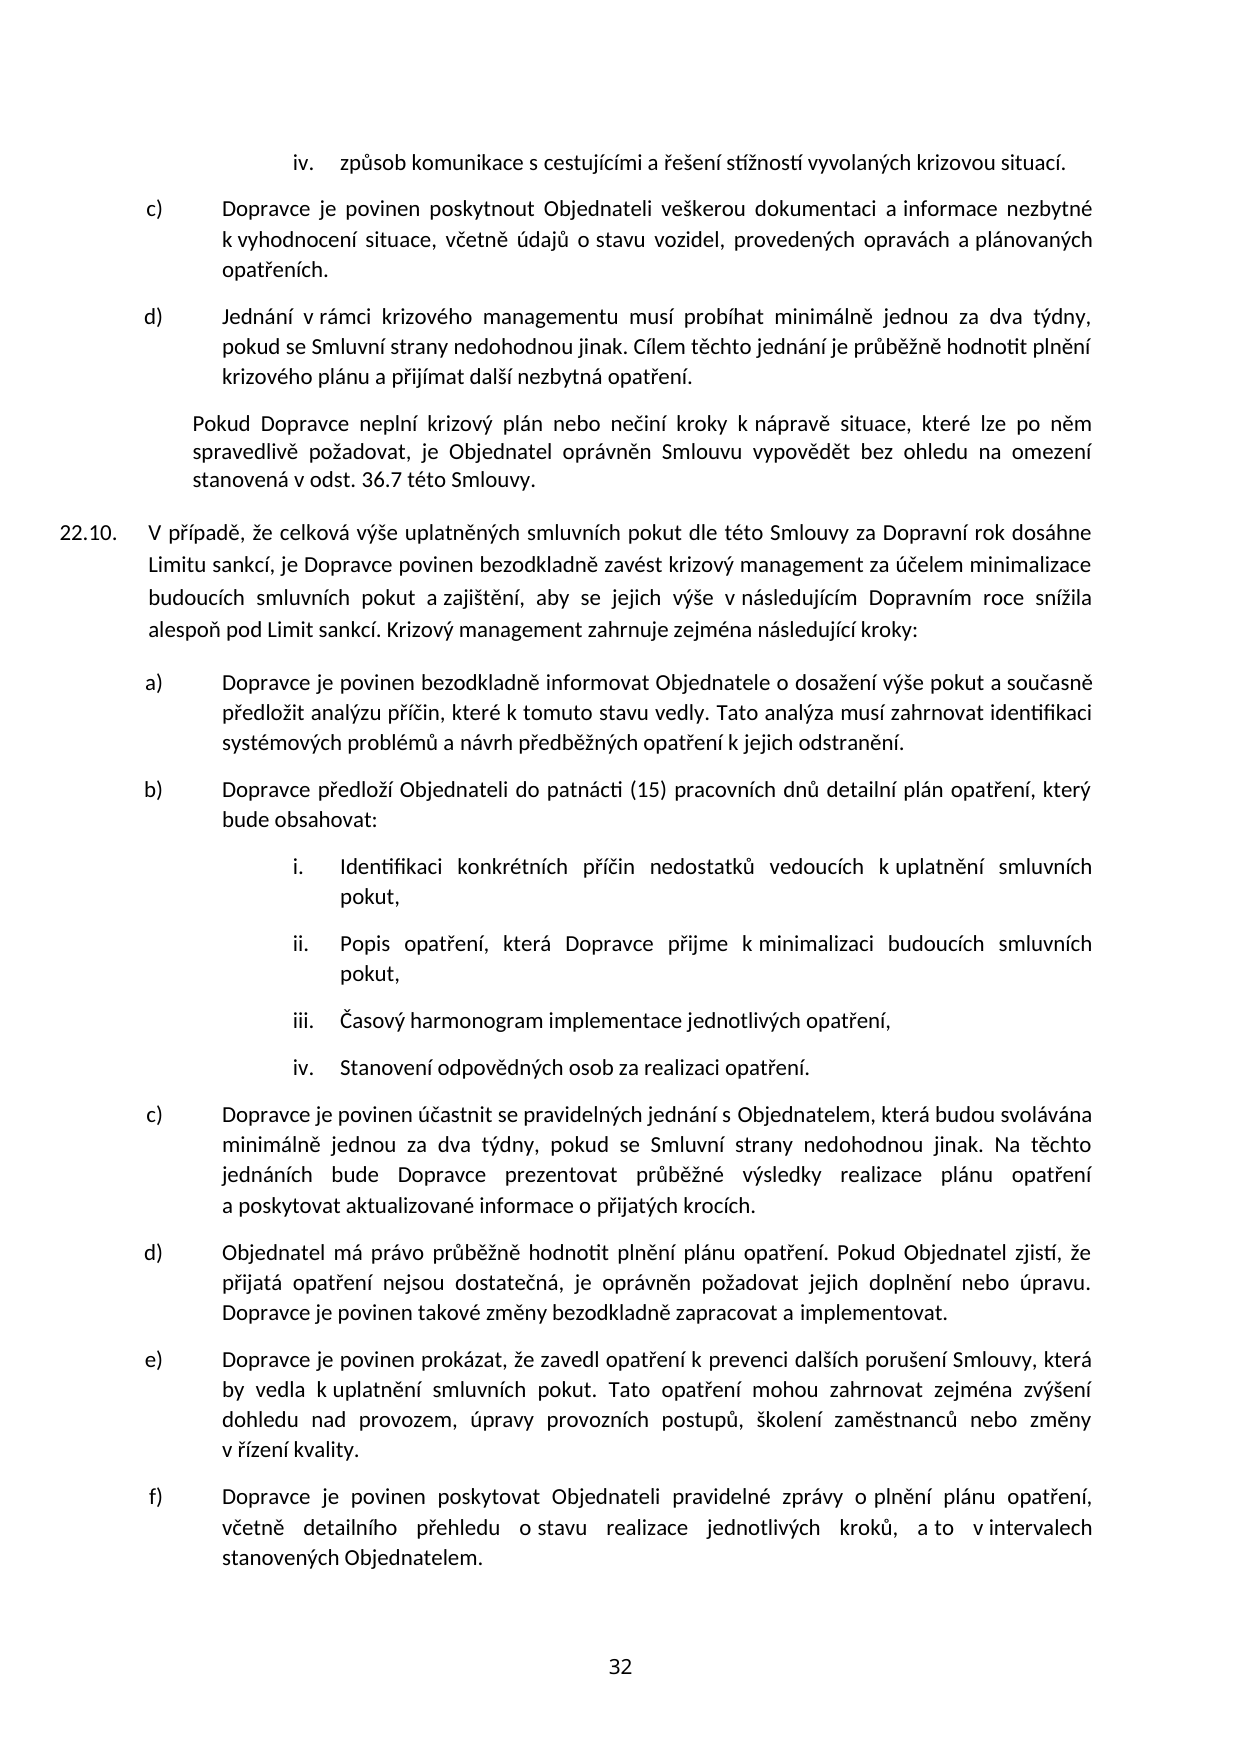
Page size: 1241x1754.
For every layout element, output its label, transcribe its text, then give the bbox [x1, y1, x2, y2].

text Jednání v rámci krizového managementu musí probíhat minimálně jednou za dva týdny, pokud se Smluvní strany nedohodnou jinak. Cílem těchto jednání je průběžně hodnotit plnění krizového plánu a přijímat další nezbytná opatření. [163, 302, 1093, 390]
text Dopravce předloží Objednateli do patnácti (15) pracovních dnů detailní plán opatření, který bude obsahovat: [163, 775, 1093, 833]
text Dopravce je povinen účastnit se pravidelných jednání s Objednatelem, která budou svolávána minimálně jednou za dva týdny, pokud se Smluvní strany nedohodnou jinak. Na těchto jednáních bude Dopravce prezentovat průběžné výsledky realizace plánu opatření a poskytovat aktualizované informace o přijatých krocích. [163, 1100, 1093, 1219]
text V případě, že celková výše uplatněných smluvních pokut dle této Smlouvy za Dopravní rok dosáhne Limitu sankcí, je Dopravce povinen bezodkladně zavést krizový management za účelem minimalizace budoucích smluvních pokut a zajištění, aby se jejich výše v následujícím Dopravním roce snížila alespoň pod Limit sankcí. Krizový management zahrnuje zejména následující kroky: [59, 518, 1093, 643]
text Časový harmonogram implementace jednotlivých opatření, [293, 1006, 1093, 1034]
text Dopravce je povinen poskytovat Objednateli pravidelné zprávy o plnění plánu opatření, včetně detailního přehledu o stavu realizace jednotlivých kroků, a to v intervalech stanovených Objednatelem. [163, 1482, 1093, 1571]
text Dopravce je povinen bezodkladně informovat Objednatele o dosažení výše pokut a současně předložit analýzu příčin, které k tomuto stavu vedly. Tato analýza musí zahrnovat identifikaci systémových problémů a návrh předběžných opatření k jejich odstranění. [163, 668, 1093, 756]
text Objednatel má právo průběžně hodnotit plnění plánu opatření. Pokud Objednatel zjistí, že přijatá opatření nejsou dostatečná, je oprávněn požadovat jejich doplnění nebo úpravu. Dopravce je povinen takové změny bezodkladně zapracovat a implementovat. [163, 1238, 1093, 1326]
text Stanovení odpovědných osob za realizaci opatření. [293, 1053, 1093, 1081]
text Dopravce je povinen prokázat, že zavedl opatření k prevenci dalších porušení Smlouvy, která by vedla k uplatnění smluvních pokut. Tato opatření mohou zahrnovat zejména zvýšení dohledu nad provozem, úpravy provozních postupů, školení zaměstnanců nebo změny v řízení kvality. [163, 1345, 1093, 1463]
text Dopravce je povinen poskytnout Objednateli veškerou dokumentaci a informace nezbytné k vyhodnocení situace, včetně údajů o stavu vozidel, provedených opravách a plánovaných opatřeních. [163, 194, 1093, 283]
text Identifikaci konkrétních příčin nedostatků vedoucích k uplatnění smluvních pokut, [293, 852, 1093, 910]
text Pokud Dopravce neplní krizový plán nebo nečiní kroky k nápravě situace, které lze po něm spravedlivě požadovat, je Objednatel oprávněn Smlouvu vypovědět bez ohledu na omezení stanovená v odst. 36.7 této Smlouvy. [192, 409, 1093, 493]
text způsob komunikace s cestujícími a řešení stížností vyvolaných krizovou situací. [293, 148, 1093, 176]
text Popis opatření, která Dopravce přijme k minimalizaci budoucích smluvních pokut, [293, 929, 1093, 987]
